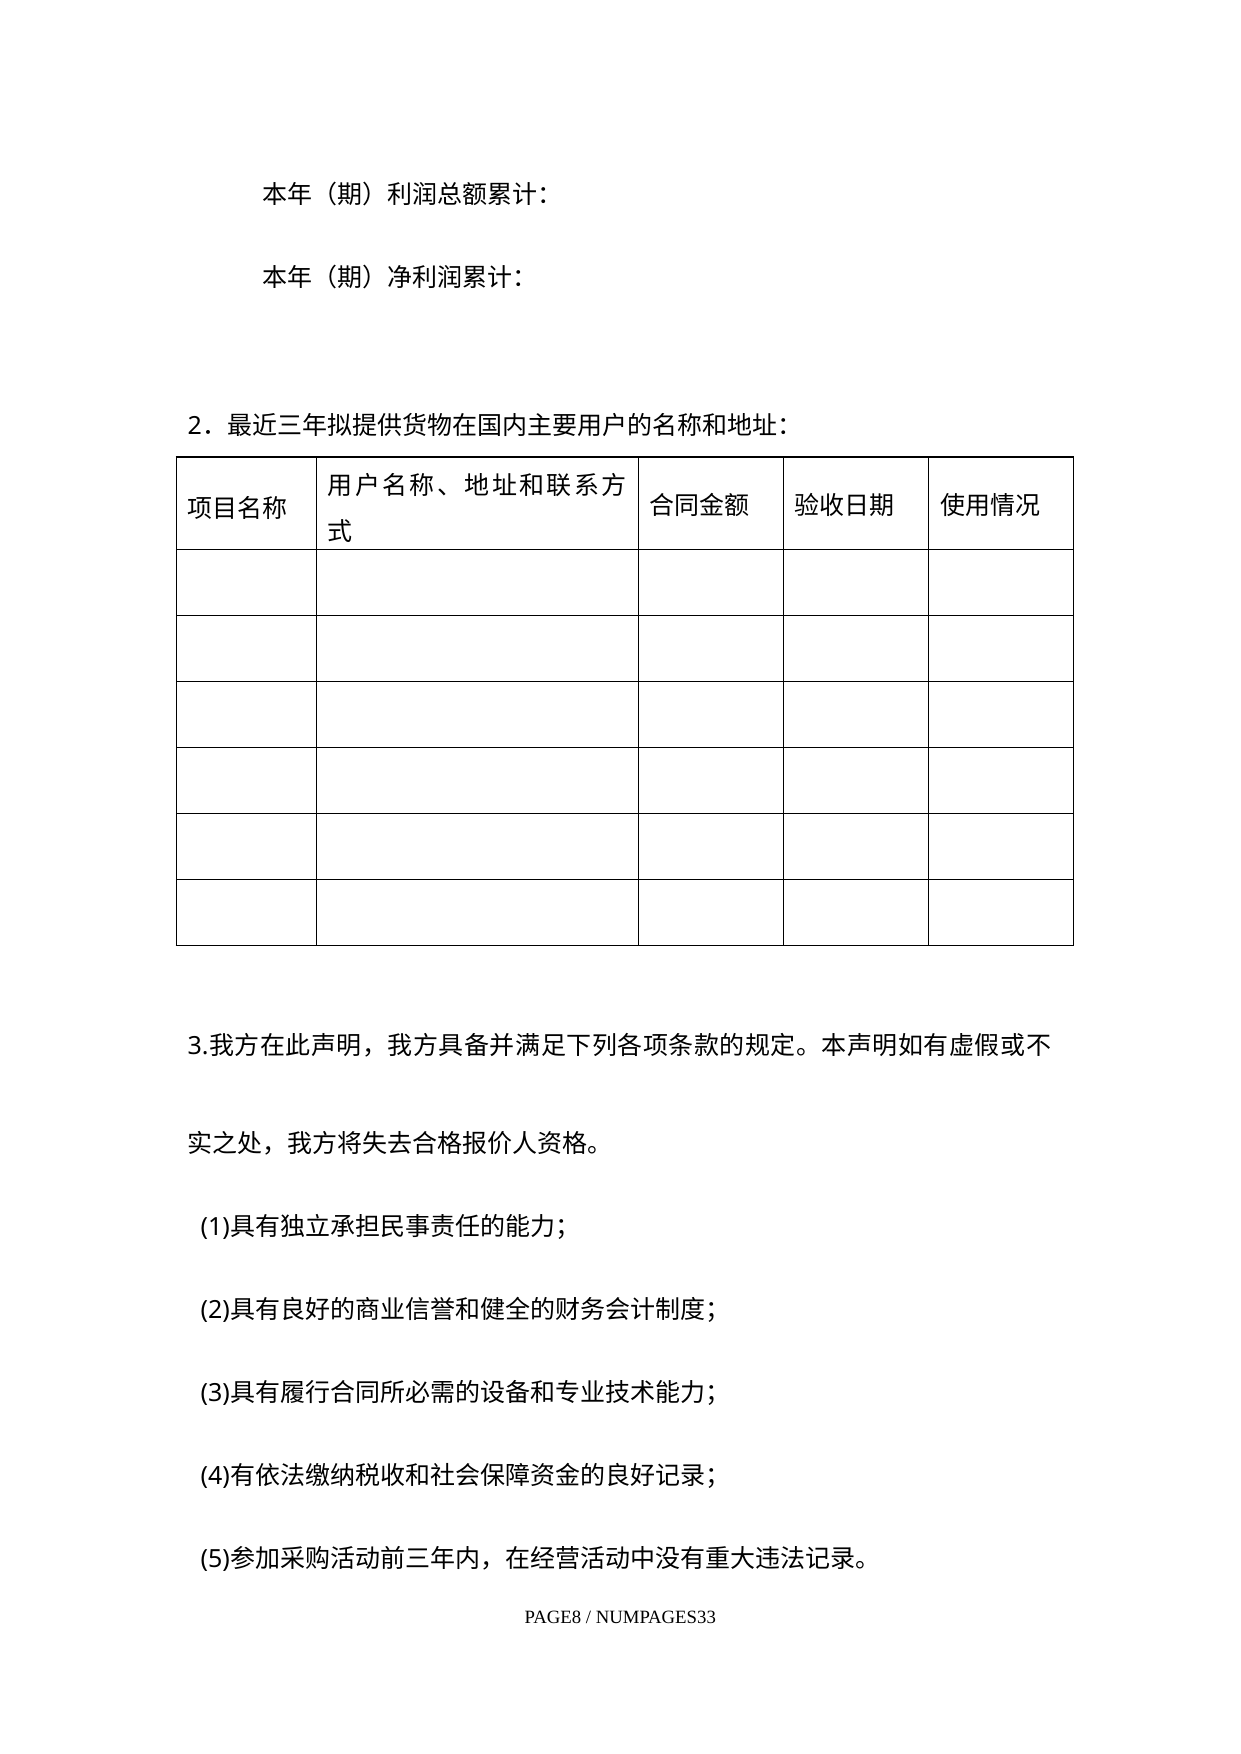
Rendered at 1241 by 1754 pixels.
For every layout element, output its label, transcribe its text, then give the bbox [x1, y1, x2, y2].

table_cell [929, 814, 1073, 879]
table_cell [317, 616, 638, 681]
text (2)具有良好的商业信誉和健全的财务会计制度； [187, 1275, 1053, 1340]
table_cell [317, 682, 638, 747]
table_cell [639, 814, 783, 879]
table_cell [177, 682, 316, 747]
table_cell [784, 748, 928, 813]
text 本年（期）利润总额累计： [187, 160, 1053, 225]
text (4)有依法缴纳税收和社会保障资金的良好记录； [187, 1441, 1053, 1506]
table_cell [639, 880, 783, 945]
table_header 项目名称 [177, 458, 316, 549]
table_cell [784, 880, 928, 945]
table_cell [317, 880, 638, 945]
table_cell [639, 748, 783, 813]
table_header 验收日期 [784, 458, 928, 549]
table_cell [784, 814, 928, 879]
table_header 使用情况 [929, 458, 1073, 549]
text 2．最近三年拟提供货物在国内主要用户的名称和地址： [187, 391, 1053, 456]
table_cell [177, 880, 316, 945]
table_cell [317, 814, 638, 879]
table_cell [177, 550, 316, 615]
table_cell [639, 550, 783, 615]
table_header 用户名称、地址和联系方式 [317, 458, 638, 549]
table_cell [929, 682, 1073, 747]
table_header 合同金额 [639, 458, 783, 549]
text (5)参加采购活动前三年内，在经营活动中没有重大违法记录。 [187, 1524, 1053, 1589]
text 本年（期）净利润累计： [187, 243, 1053, 308]
table_cell [929, 550, 1073, 615]
text (3)具有履行合同所必需的设备和专业技术能力； [187, 1358, 1053, 1423]
text (1)具有独立承担民事责任的能力； [187, 1192, 1053, 1257]
table_cell [639, 616, 783, 681]
table_cell [929, 748, 1073, 813]
table_cell [317, 550, 638, 615]
table_cell [784, 550, 928, 615]
table_cell [639, 682, 783, 747]
table_cell [177, 616, 316, 681]
table_cell [784, 616, 928, 681]
text 3.我方在此声明，我方具备并满足下列各项条款的规定。本声明如有虚假或不实之处，我方将失去合格报价人资格。 [187, 1011, 1053, 1174]
table_cell [177, 748, 316, 813]
table_cell [177, 814, 316, 879]
table_cell [784, 682, 928, 747]
table_cell [317, 748, 638, 813]
table_cell [929, 880, 1073, 945]
table_cell [929, 616, 1073, 681]
